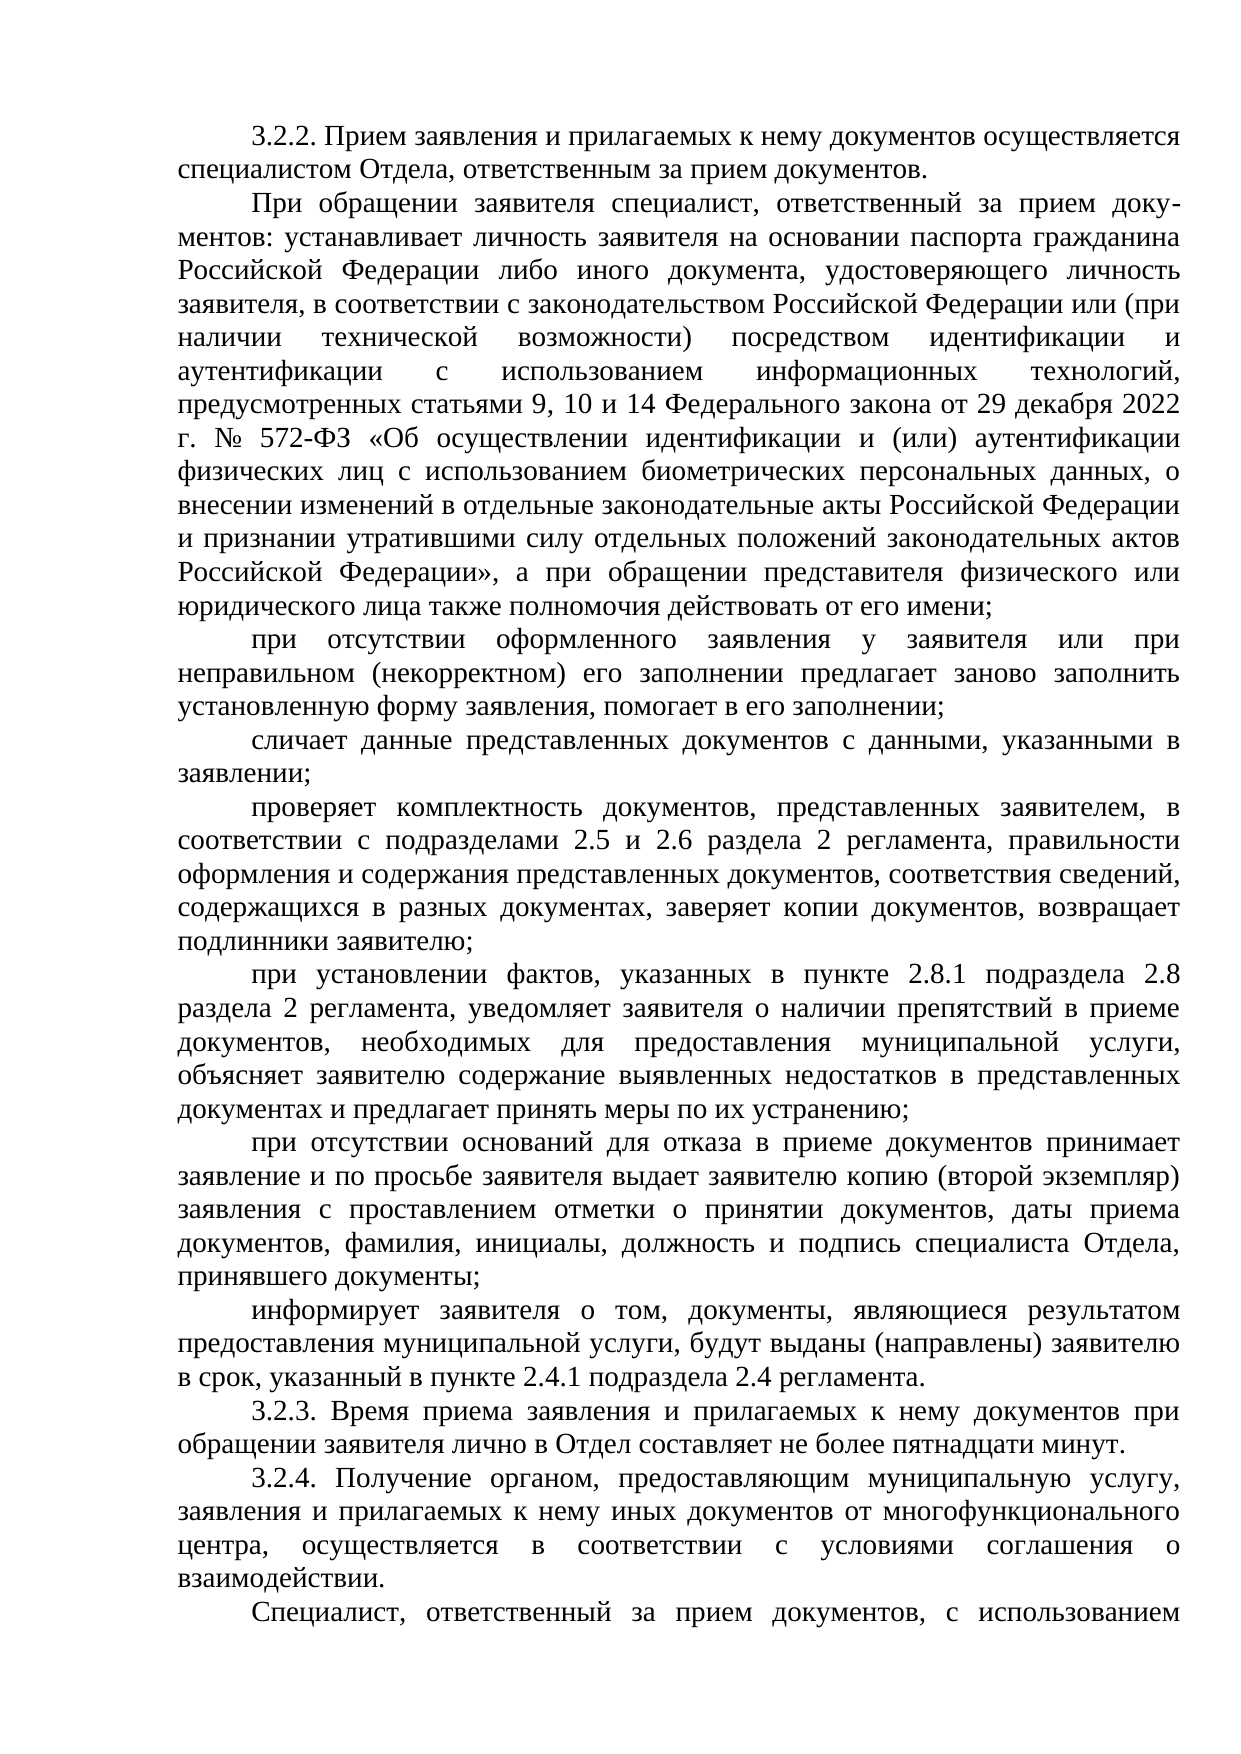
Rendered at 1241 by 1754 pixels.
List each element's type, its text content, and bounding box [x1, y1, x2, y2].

text 3.2.4. Получение органом, предоставляющим муниципальную услугу, заявления и прилагаемых к нему иных документов от многофункционального центра, осуществляется в соответствии с условиями соглашения о взаимодействии. [177, 1460, 1181, 1594]
text проверяет комплектность документов, представленных заявителем, в соответствии с подразделами 2.5 и 2.6 раздела 2 регламента, правильности оформления и содержания представленных документов, соответствия сведений, содержащихся в разных документах, заверяет копии документов, возвращает подлинники заявителю; [177, 789, 1181, 957]
text сличает данные представленных документов с данными, указанными в заявлении; [177, 722, 1181, 789]
text 3.2.3. Время приема заявления и прилагаемых к нему документов при обращении заявителя лично в Отдел составляет не более пятнадцати минут. [177, 1393, 1181, 1460]
text при установлении фактов, указанных в пункте 2.8.1 подраздела 2.8 раздела 2 регламента, уведомляет заявителя о наличии препятствий в приеме документов, необходимых для предоставления муниципальной услуги, объясняет заявителю содержание выявленных недостатков в представленных документах и предлагает принять меры по их устранению; [177, 957, 1181, 1124]
text при отсутствии оформленного заявления у заявителя или при неправильном (некорректном) его заполнении предлагает заново заполнить установленную форму заявления, помогает в его заполнении; [177, 621, 1181, 722]
text при отсутствии оснований для отказа в приеме документов принимает заявление и по просьбе заявителя выдает заявителю копию (второй экземпляр) заявления с проставлением отметки о принятии документов, даты приема документов, фамилия, инициалы, должность и подпись специалиста Отдела, принявшего документы; [177, 1124, 1181, 1292]
text При обращении заявителя специалист, ответственный за прием документов: устанавливает личность заявителя на основании паспорта гражданина Российской Федерации либо иного документа, удостоверяющего личность заявителя, в соответствии с законодательством Российской Федерации или (при наличии технической возможности) посредством идентификации и аутентификации с использованием информационных технологий, предусмотренных статьями 9, 10 и 14 Федерального закона от 29 декабря 2022 г. № 572-ФЗ «Об осуществлении идентификации и (или) аутентификации физических лиц с использованием биометрических персональных данных, о внесении изменений в отдельные законодательные акты Российской Федерации и признании утратившими силу отдельных положений законодательных актов Российской Федерации», а при обращении представителя физического или юридического лица также полномочия действовать от его имени; [177, 185, 1181, 621]
text 3.2.2. Прием заявления и прилагаемых к нему документов осуществляется специалистом Отдела, ответственным за прием документов. [177, 118, 1181, 185]
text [177, 1594, 1181, 1627]
text информирует заявителя о том, документы, являющиеся результатом предоставления муниципальной услуги, будут выданы (направлены) заявителю в срок, указанный в пункте 2.4.1 подраздела 2.4 регламента. [177, 1292, 1181, 1393]
